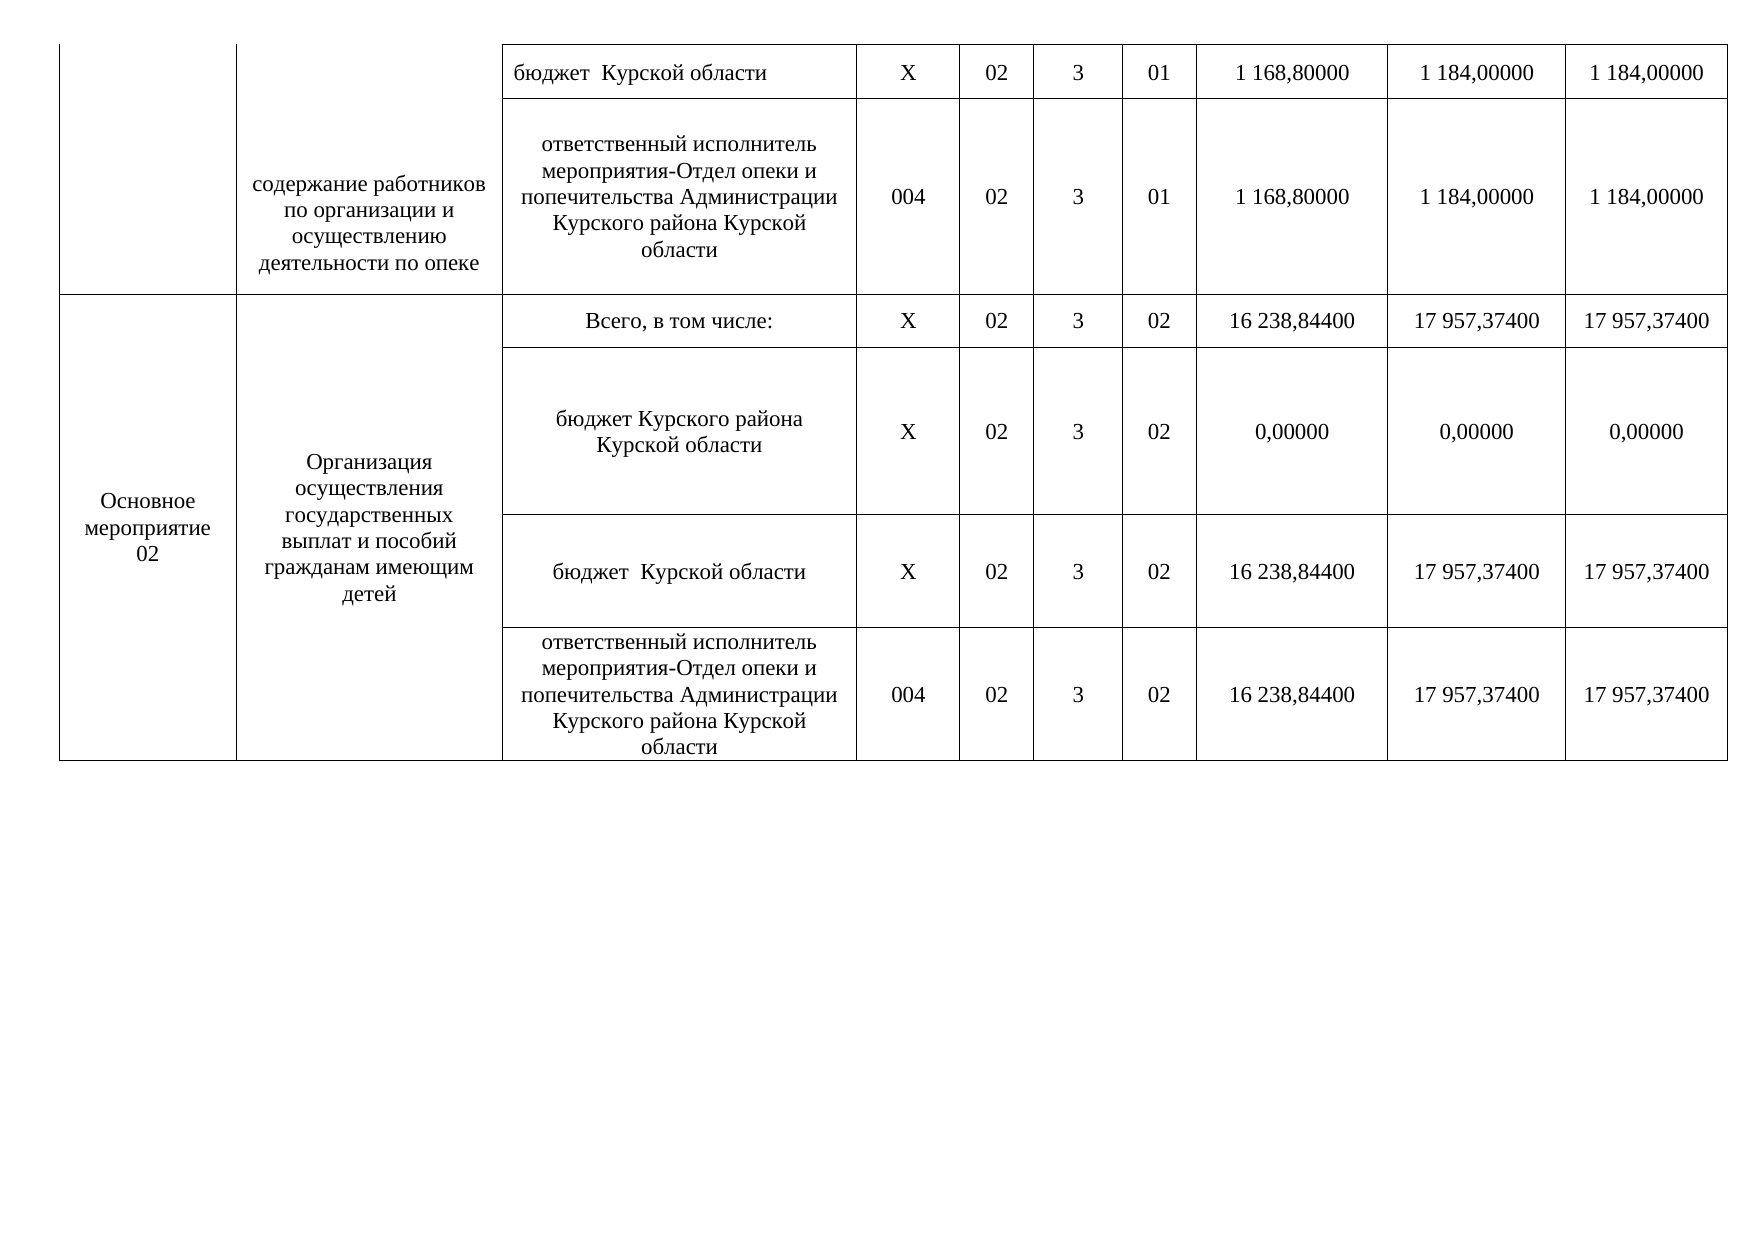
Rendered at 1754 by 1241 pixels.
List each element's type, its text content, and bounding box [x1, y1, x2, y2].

table_cell 3 [1034, 99, 1122, 293]
table_cell 1 184,00000 [1388, 45, 1565, 98]
table_cell 3 [1034, 295, 1122, 347]
table_cell Х [857, 515, 959, 627]
table_cell 02 [960, 45, 1033, 98]
table_cell ответственный исполнитель мероприятия-Отдел опеки и попечительства Администрации Курского района Курской области [503, 99, 856, 293]
table_cell 17 957,37400 [1566, 628, 1727, 760]
table_cell 0,00000 [1197, 348, 1387, 514]
table_cell 02 [1123, 515, 1196, 627]
table_cell Х [857, 295, 959, 347]
table_cell 1 184,00000 [1566, 45, 1727, 98]
table_cell 16 238,84400 [1197, 628, 1387, 760]
table_cell 17 957,37400 [1566, 295, 1727, 347]
table_cell 02 [960, 99, 1033, 293]
table_cell 17 957,37400 [1566, 515, 1727, 627]
table_cell 1 168,80000 [1197, 99, 1387, 293]
table_cell 0,00000 [1566, 348, 1727, 514]
table_cell 3 [1034, 45, 1122, 98]
table_cell 1 168,80000 [1197, 45, 1387, 98]
table_cell 02 [960, 515, 1033, 627]
table_cell Всего, в том числе: [503, 295, 856, 347]
table_cell Х [857, 45, 959, 98]
table_cell 17 957,37400 [1388, 295, 1565, 347]
table_cell 1 184,00000 [1566, 99, 1727, 293]
table_cell 16 238,84400 [1197, 295, 1387, 347]
table_cell 02 [1123, 348, 1196, 514]
table_cell 004 [857, 99, 959, 293]
table_cell бюджет Курской области [503, 515, 856, 627]
table_cell бюджет Курской области [503, 45, 856, 98]
table_cell 01 [1123, 99, 1196, 293]
table_cell ответственный исполнитель мероприятия-Отдел опеки и попечительства Администрации Курского района Курской области [503, 628, 856, 760]
table_cell 1 184,00000 [1388, 99, 1565, 293]
table_cell 3 [1034, 348, 1122, 514]
table_cell 02 [960, 348, 1033, 514]
table_cell 3 [1034, 628, 1122, 760]
table_cell Организация осуществления государственных выплат и пособий гражданам имеющим детей [237, 295, 502, 760]
table_cell 17 957,37400 [1388, 515, 1565, 627]
table_cell 02 [960, 295, 1033, 347]
table_cell 02 [1123, 295, 1196, 347]
table_cell 02 [960, 628, 1033, 760]
table_cell бюджет Курского района Курской области [503, 348, 856, 514]
table_cell 02 [1123, 628, 1196, 760]
table_cell 3 [1034, 515, 1122, 627]
table_cell 17 957,37400 [1388, 628, 1565, 760]
table_cell 16 238,84400 [1197, 515, 1387, 627]
table_cell Основное мероприятие 02 [60, 295, 236, 760]
table_cell 0,00000 [1388, 348, 1565, 514]
table_cell 004 [857, 628, 959, 760]
table_cell Х [857, 348, 959, 514]
table_cell 01 [1123, 45, 1196, 98]
